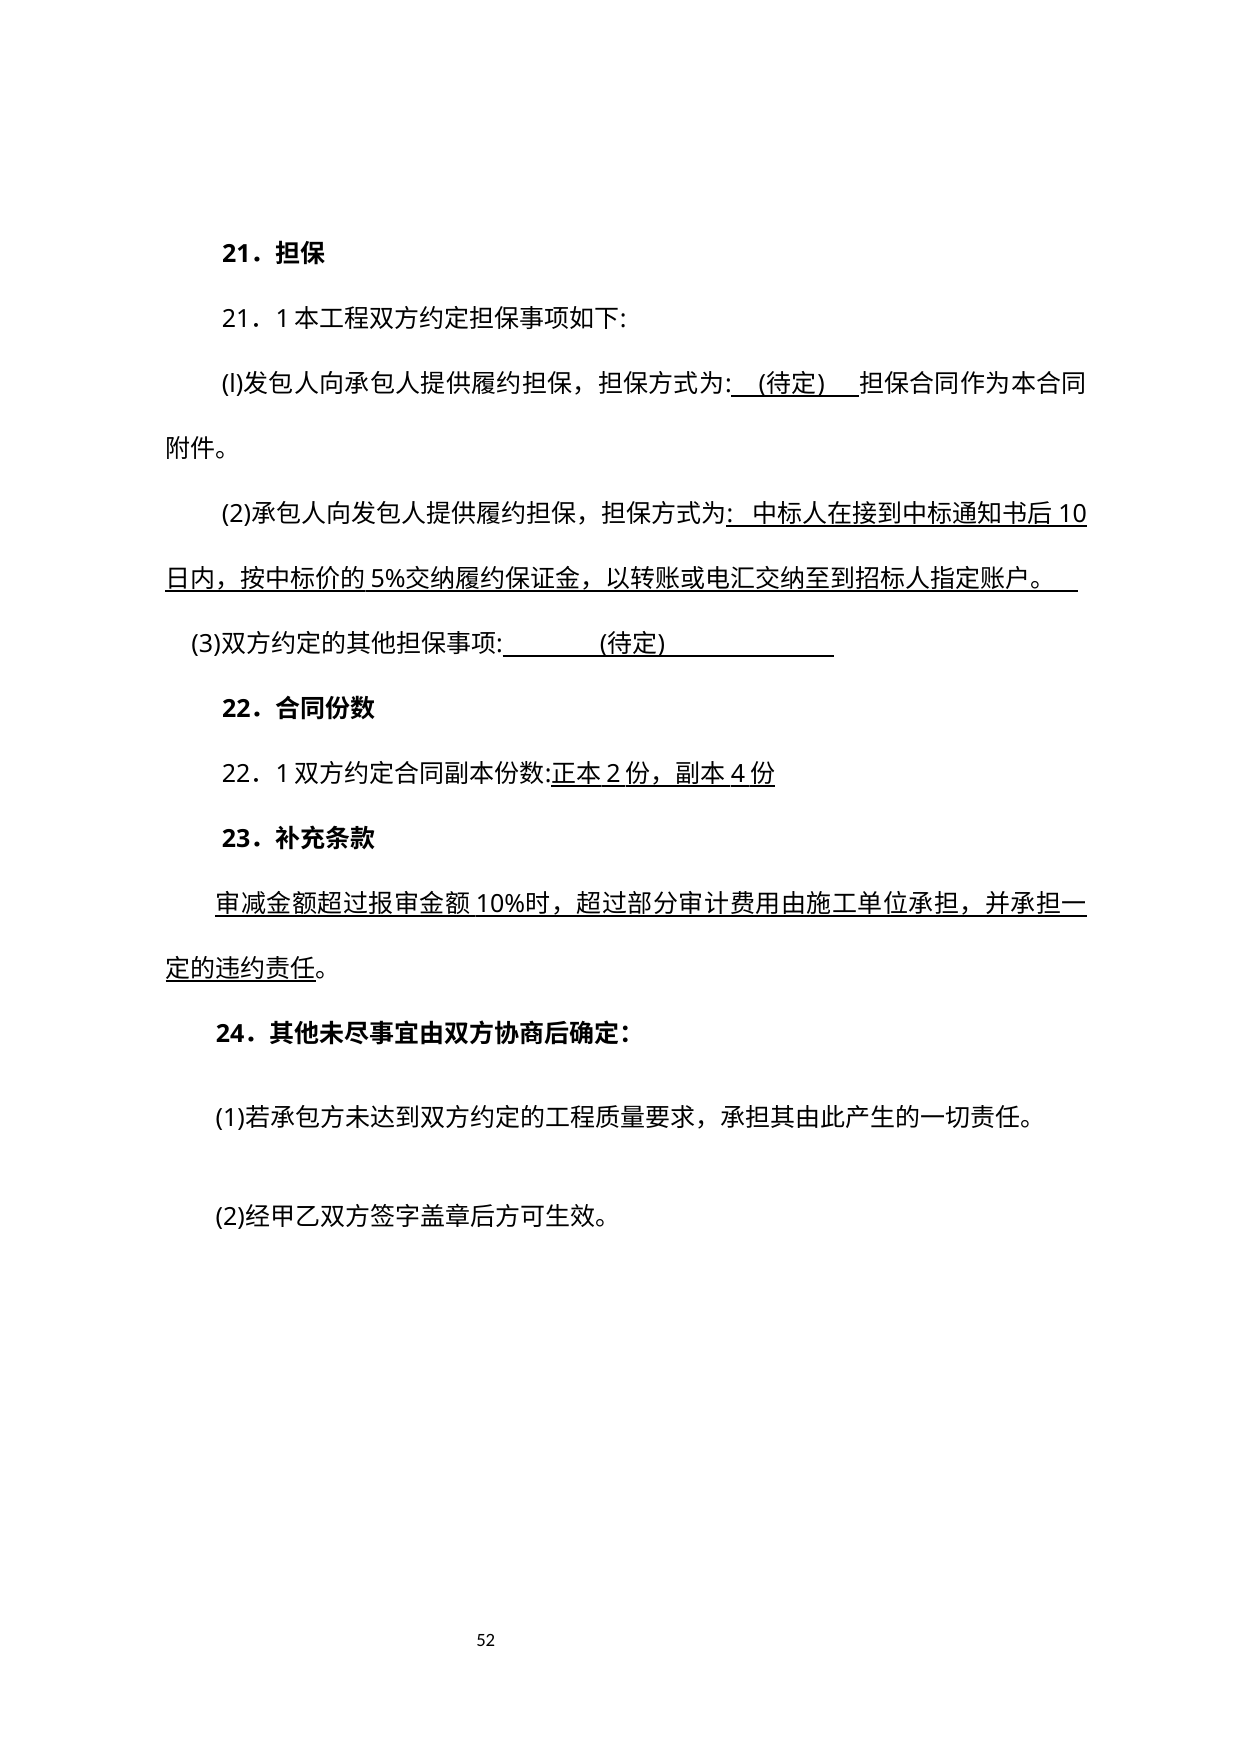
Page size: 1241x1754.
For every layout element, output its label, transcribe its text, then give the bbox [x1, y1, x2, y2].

text (l)发包人向承包人提供履约担保，担保方式为: (待定) 担保合同作为本合同附件。 [165, 349, 1087, 479]
text 23．补充条款 [165, 804, 1087, 869]
text (3)双方约定的其他担保事项: (待定) [165, 609, 1087, 674]
text 22．1双方约定合同副本份数:正本2份，副本4份 [165, 739, 1087, 804]
text 21．1本工程双方约定担保事项如下: [165, 284, 1087, 349]
text 审减金额超过报审金额10%时，超过部分审计费用由施工单位承担，并承担一定的违约责任。 [165, 869, 1087, 999]
text 21．担保 [165, 219, 1087, 284]
text 24．其他未尽事宜由双方协商后确定： [165, 999, 1087, 1064]
text (1)若承包方未达到双方约定的工程质量要求，承担其由此产生的一切责任。 [165, 1083, 1087, 1148]
text (2)承包人向发包人提供履约担保，担保方式为: 中标人在接到中标通知书后10日内，按中标价的5%交纳履约保证金，以转账或电汇交纳至到招标人指定账户。 [165, 479, 1087, 609]
text 22．合同份数 [165, 674, 1087, 739]
text (2)经甲乙双方签字盖章后方可生效。 [165, 1182, 1087, 1247]
